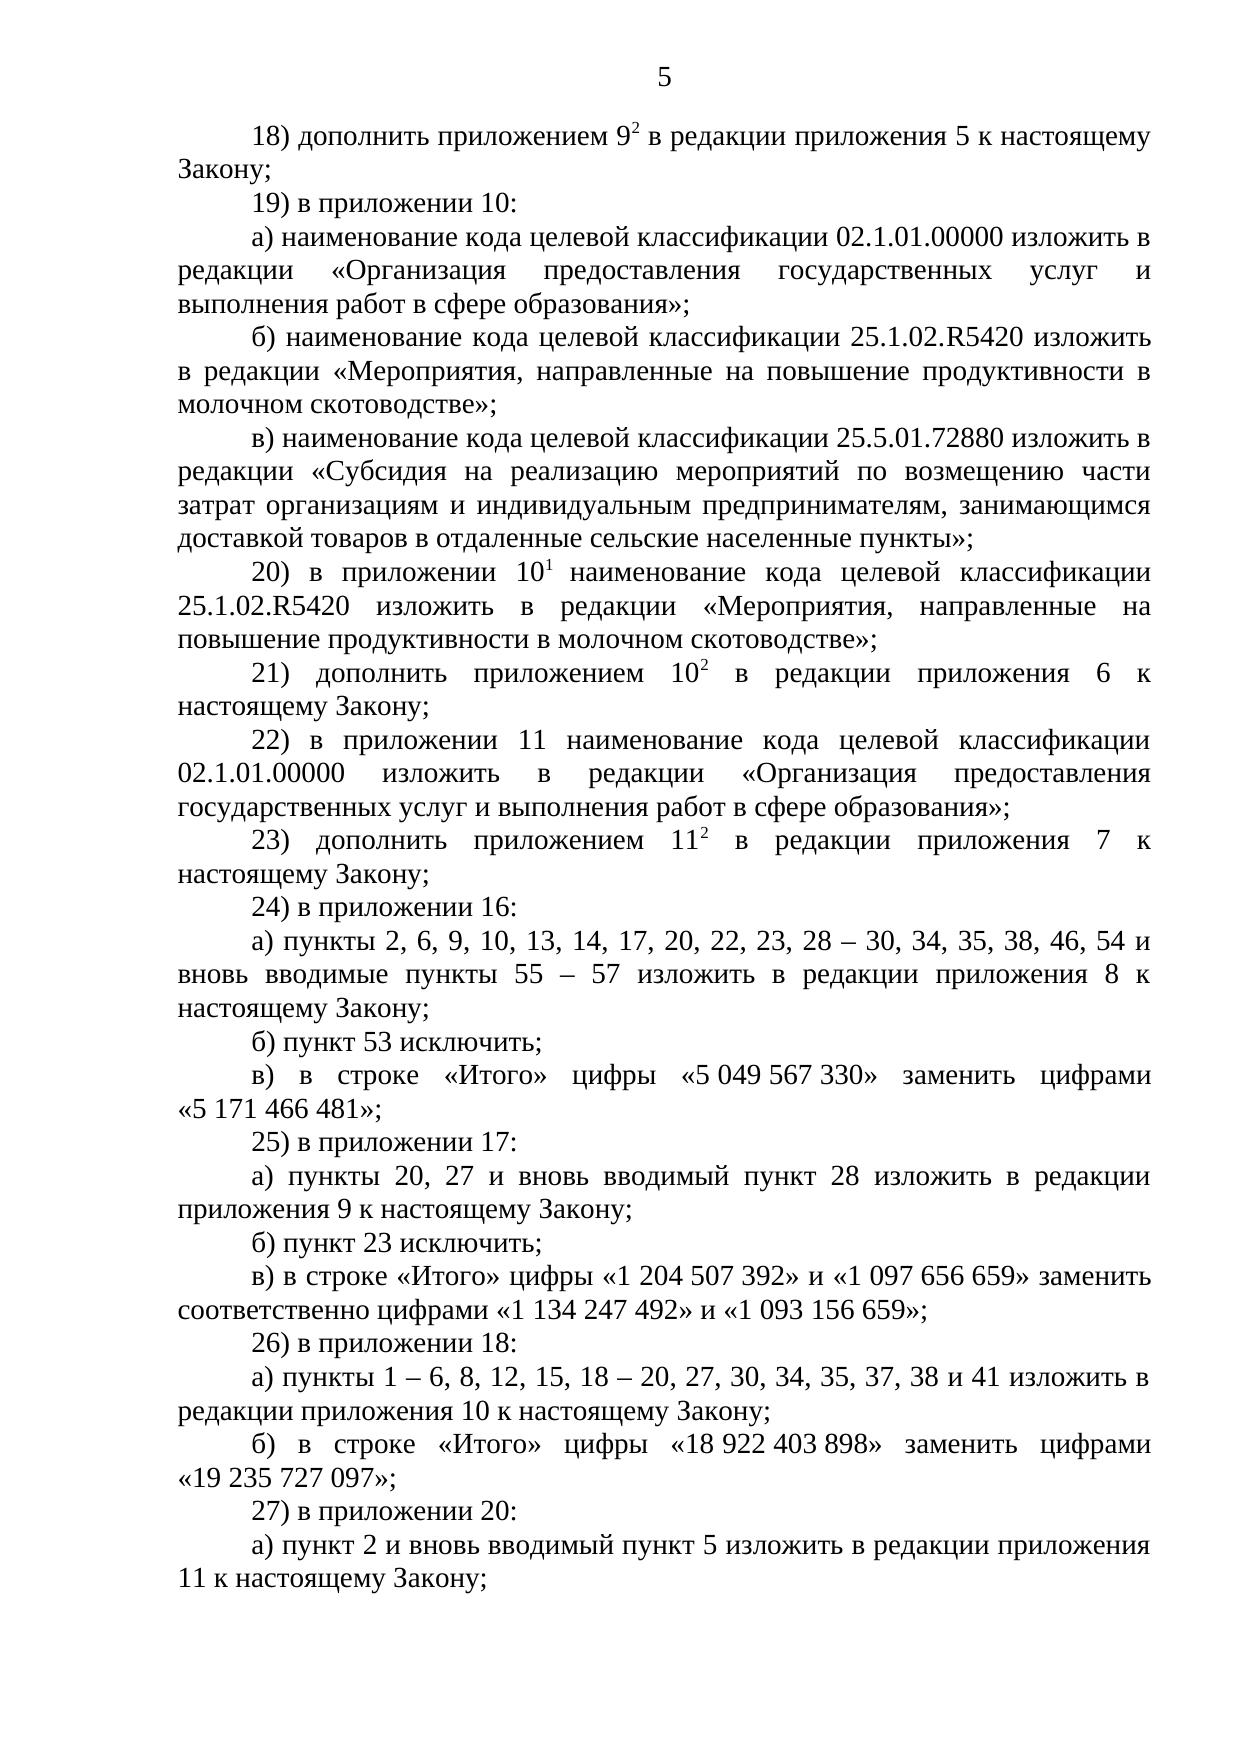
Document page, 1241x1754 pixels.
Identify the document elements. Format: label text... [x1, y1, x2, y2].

text а) пункты 1 – 6, 8, 12, 15, 18 – 20, 27, 30, 34, 35, 37, 38 и 41 изложить в редакции приложения 10 к настоящему Закону; [177, 1359, 1152, 1426]
text б) пункт 53 исключить; [177, 1024, 1152, 1057]
text 19) в приложении 10: [177, 185, 1152, 219]
text 27) в приложении 20: [177, 1493, 1152, 1527]
text 24) в приложении 16: [177, 889, 1152, 923]
text б) наименование кода целевой классификации 25.1.02.R5420 изложить в редакции «Мероприятия, направленные на повышение продуктивности в молочном скотоводстве»; [177, 319, 1152, 420]
text б) пункт 23 исключить; [177, 1225, 1152, 1258]
text в) в строке «Итого» цифры «5 049 567 330» заменить цифрами «5 171 466 481»; [177, 1057, 1152, 1124]
text а) пункты 2, 6, 9, 10, 13, 14, 17, 20, 22, 23, 28 – 30, 34, 35, 38, 46, 54 и вновь вводимые пункты 55 – 57 изложить в редакции приложения 8 к настоящему Закону; [177, 923, 1152, 1024]
text 18) дополнить приложением 92 в редакции приложения 5 к настоящему Закону; [177, 118, 1152, 185]
text а) пункт 2 и вновь вводимый пункт 5 изложить в редакции приложения 11 к настоящему Закону; [177, 1527, 1152, 1594]
text а) пункты 20, 27 и вновь вводимый пункт 28 изложить в редакции приложения 9 к настоящему Закону; [177, 1158, 1152, 1225]
text б) в строке «Итого» цифры «18 922 403 898» заменить цифрами «19 235 727 097»; [177, 1426, 1152, 1493]
text 21) дополнить приложением 102 в редакции приложения 6 к настоящему Закону; [177, 655, 1152, 722]
text в) наименование кода целевой классификации 25.5.01.72880 изложить в редакции «Субсидия на реализацию мероприятий по возмещению части затрат организациям и индивидуальным предпринимателям, занимающимся доставкой товаров в отдаленные сельские населенные пункты»; [177, 420, 1152, 554]
text в) в строке «Итого» цифры «1 204 507 392» и «1 097 656 659» заменить соответственно цифрами «1 134 247 492» и «1 093 156 659»; [177, 1258, 1152, 1326]
text 25) в приложении 17: [177, 1124, 1152, 1158]
text 23) дополнить приложением 112 в редакции приложения 7 к настоящему Закону; [177, 822, 1152, 889]
text 26) в приложении 18: [177, 1326, 1152, 1359]
text 22) в приложении 11 наименование кода целевой классификации 02.1.01.00000 изложить в редакции «Организация предоставления государственных услуг и выполнения работ в сфере образования»; [177, 722, 1152, 822]
text а) наименование кода целевой классификации 02.1.01.00000 изложить в редакции «Организация предоставления государственных услуг и выполнения работ в сфере образования»; [177, 219, 1152, 319]
text 20) в приложении 101 наименование кода целевой классификации 25.1.02.R5420 изложить в редакции «Мероприятия, направленные на повышение продуктивности в молочном скотоводстве»; [177, 554, 1152, 655]
